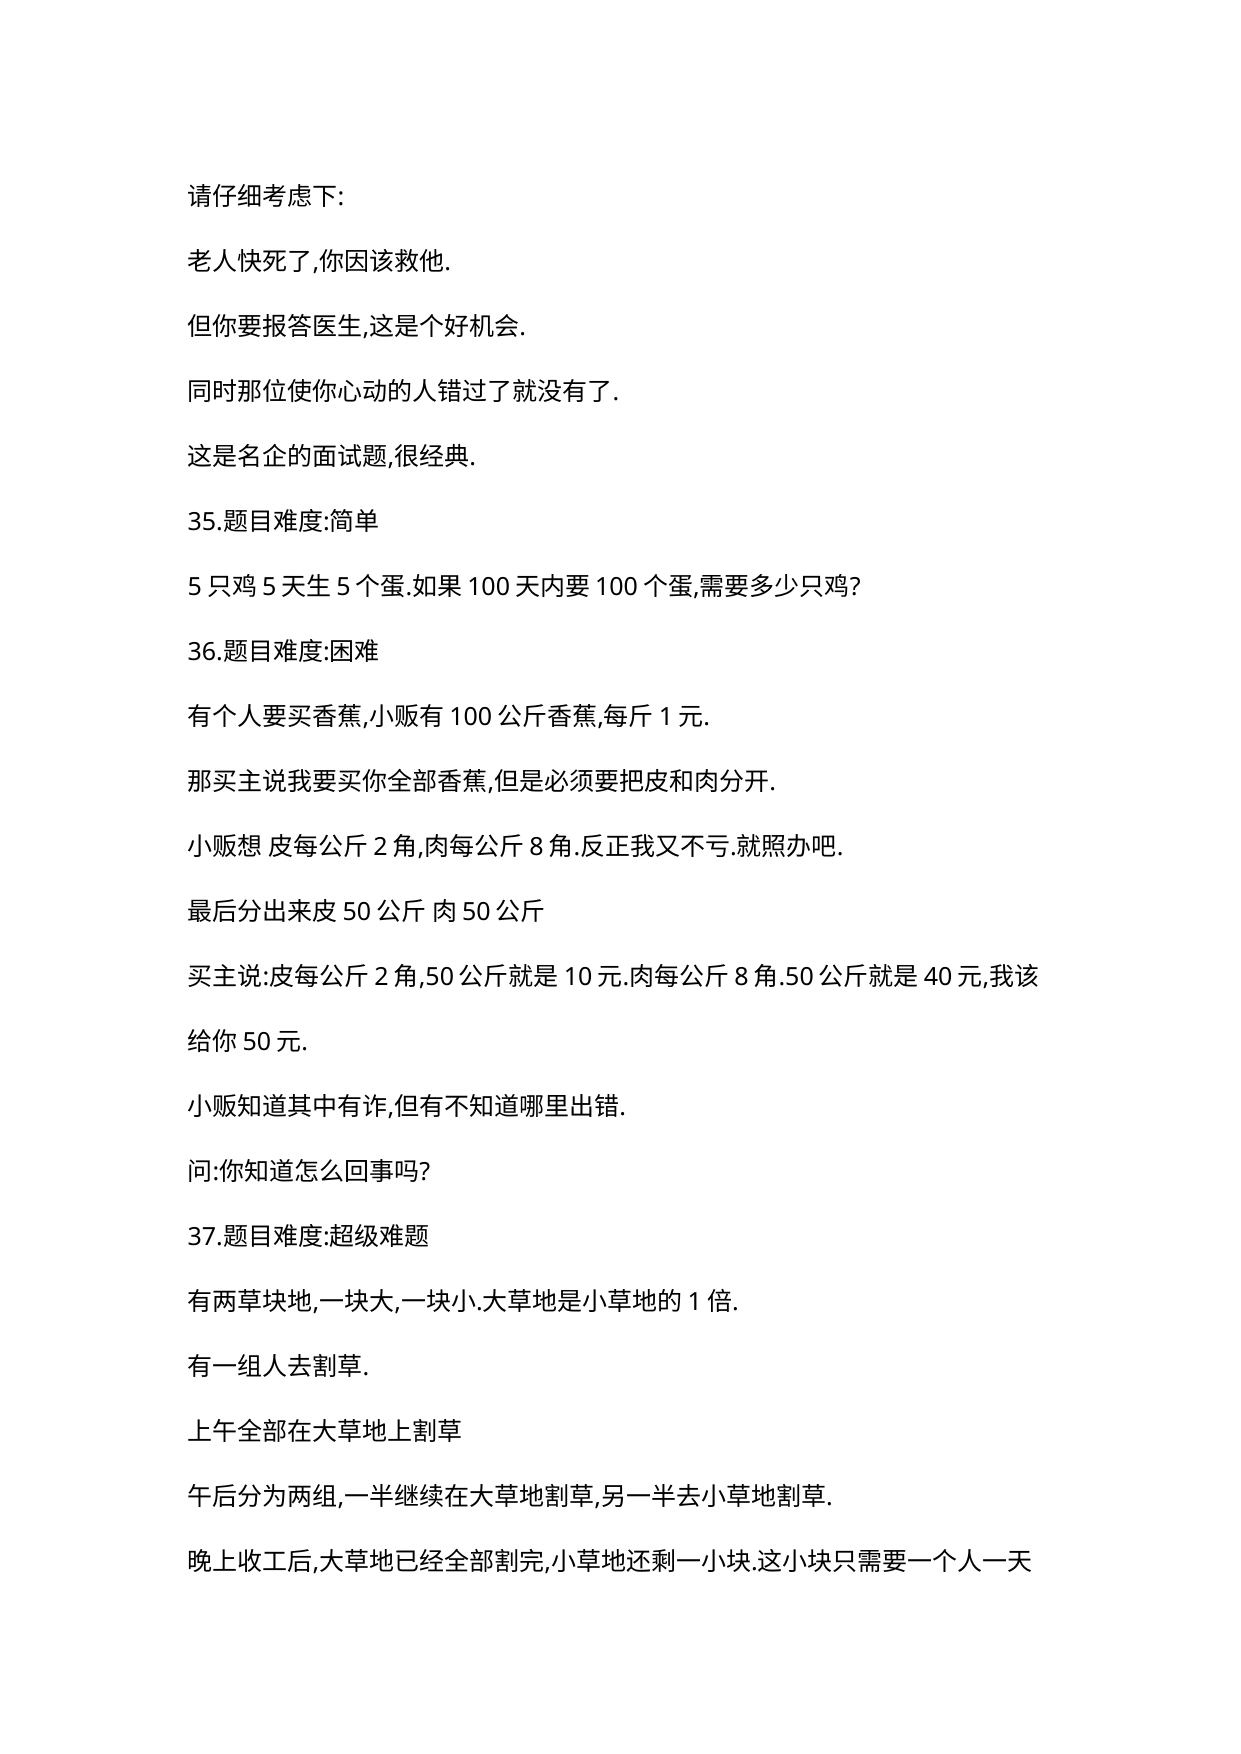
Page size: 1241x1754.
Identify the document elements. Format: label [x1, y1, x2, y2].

text [187, 162, 1053, 1592]
